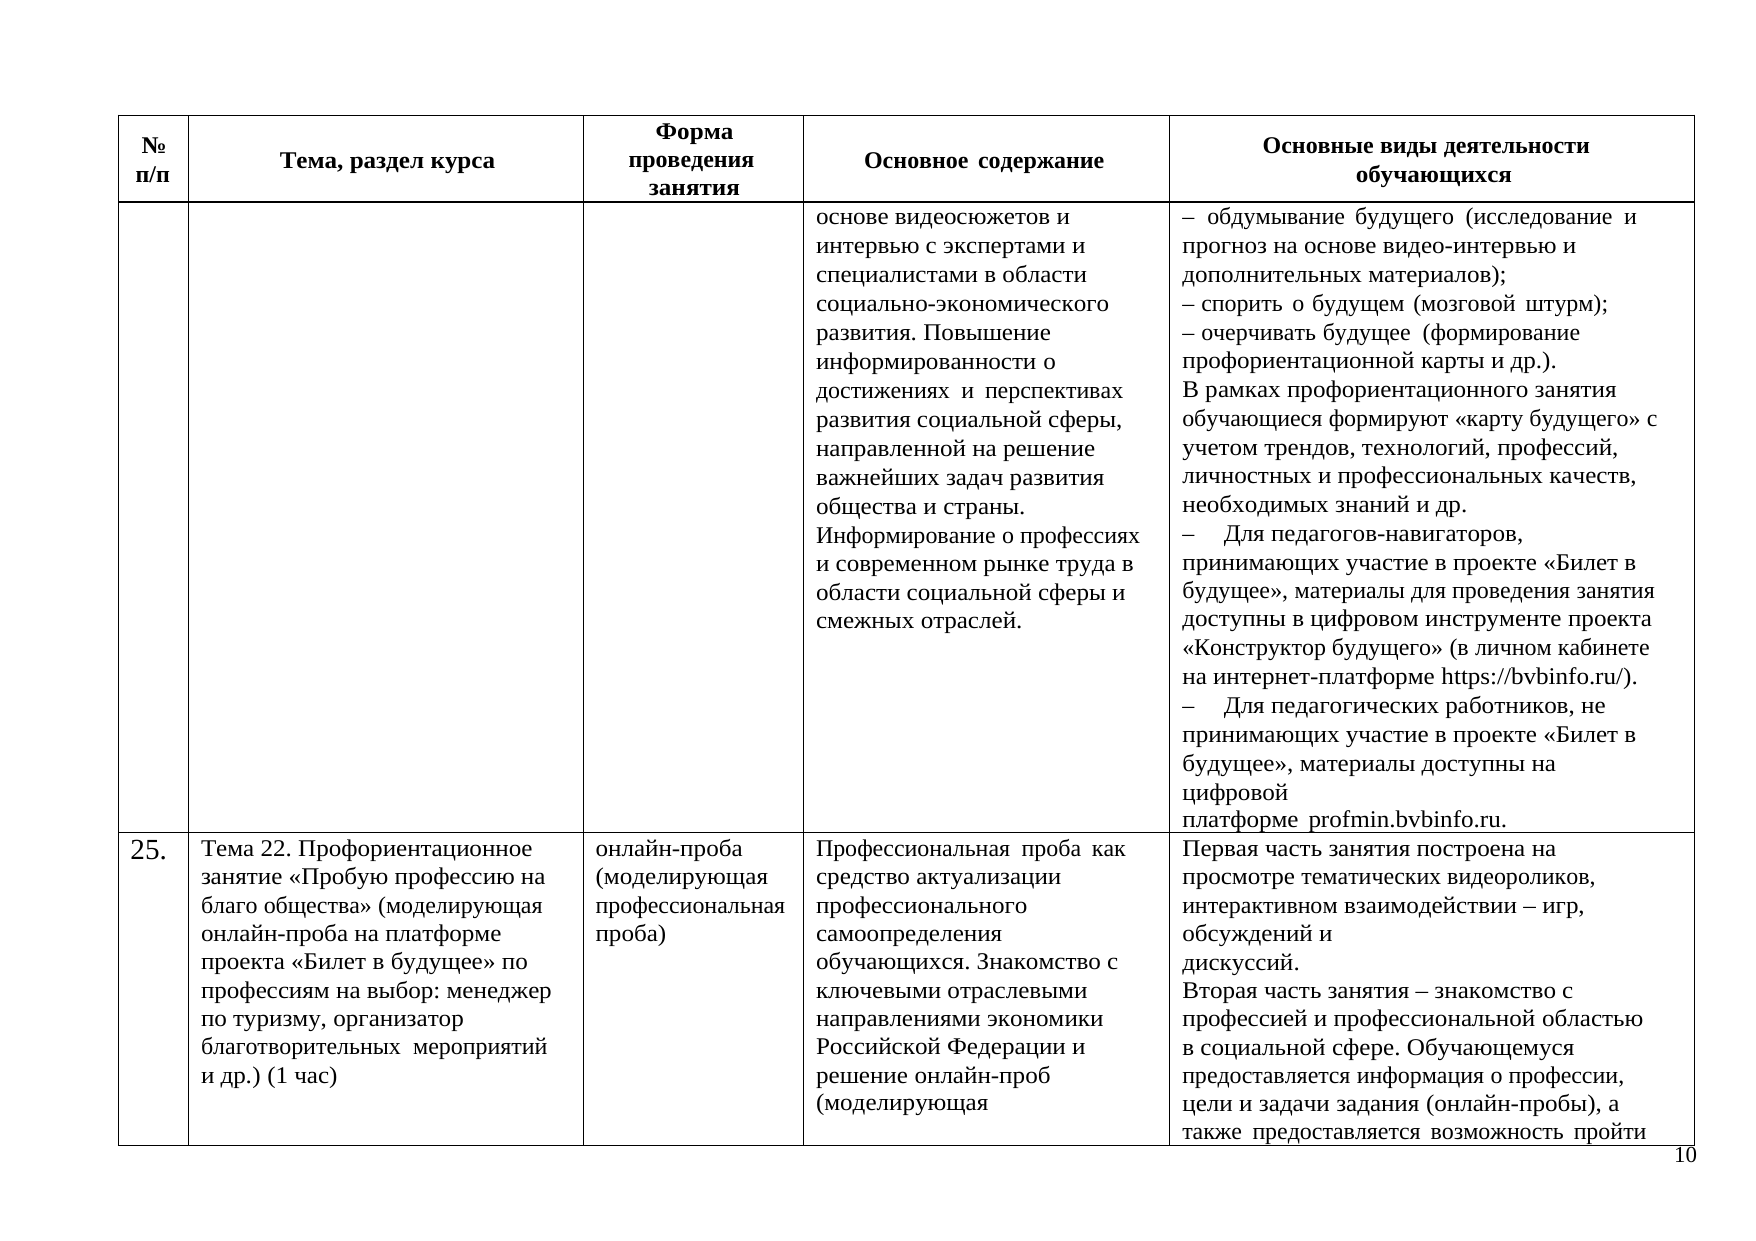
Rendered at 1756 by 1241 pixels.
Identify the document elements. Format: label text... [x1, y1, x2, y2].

table_cell 25. [119, 833, 188, 1145]
table_header Основные виды деятельности обучающихся [1170, 116, 1694, 201]
table_header Тема, раздел курса [189, 116, 583, 201]
table_cell Первая часть занятия построена на просмотре тематических видеороликов, интерактивном взаимодействии – игр, обсуждений и дискуссий. Вторая часть занятия – знакомство с профессией и профессиональной областью в социальной сфере. Обучающемуся предоставляется информация о профессии, цели и задачи задания (онлайн-пробы), а также предоставляется возможность пройти [1170, 833, 1694, 1145]
table_cell основе видеосюжетов и интервью с экспертами и специалистами в области социально-экономического развития. Повышение информированности о достижениях и перспективах развития социальной сферы, направленной на решение важнейших задач развития общества и страны. Информирование о профессиях и современном рынке труда в области социальной сферы и смежных отраслей. [804, 203, 1169, 832]
table_cell Тема 22. Профориентационное занятие «Пробую профессию на благо общества» (моделирующая онлайн-проба на платформе проекта «Билет в будущее» по профессиям на выбор: менеджер по туризму, организатор благотворительных мероприятий и др.) (1 час) [189, 833, 583, 1145]
table_cell [584, 203, 803, 832]
table_cell обдумывание будущего (исследование и прогноз на основе видео-интервью и дополнительных материалов); спорить о будущем (мозговой штурм); очерчивать будущее (формирование профориентационной карты и др.). В рамках профориентационного занятия обучающиеся формируют «карту будущего» с учетом трендов, технологий, профессий, личностных и профессиональных качеств, необходимых знаний и др. Для педагогов-навигаторов, принимающих участие в проекте «Билет в будущее», материалы для проведения занятия доступны в цифровом инструменте проекта «Конструктор будущего» (в личном кабинете на интернет-платформе https://bvbinfo.ru/). Для педагогических работников, не принимающих участие в проекте «Билет в будущее», материалы доступны на цифровой платформе profmin.bvbinfo.ru. [1170, 203, 1694, 832]
table_cell онлайн-проба (моделирующая профессиональная проба) [584, 833, 803, 1145]
table_cell [189, 203, 583, 832]
table_cell [119, 203, 188, 832]
table_cell Профессиональная проба как средство актуализации профессионального самоопределения обучающихся. Знакомство с ключевыми отраслевыми направлениями экономики Российской Федерации и решение онлайн-проб (моделирующая [804, 833, 1169, 1145]
table_header № п/п [119, 116, 188, 201]
table_header Форма проведения занятия [584, 116, 803, 201]
table_header Основное содержание [804, 116, 1169, 201]
